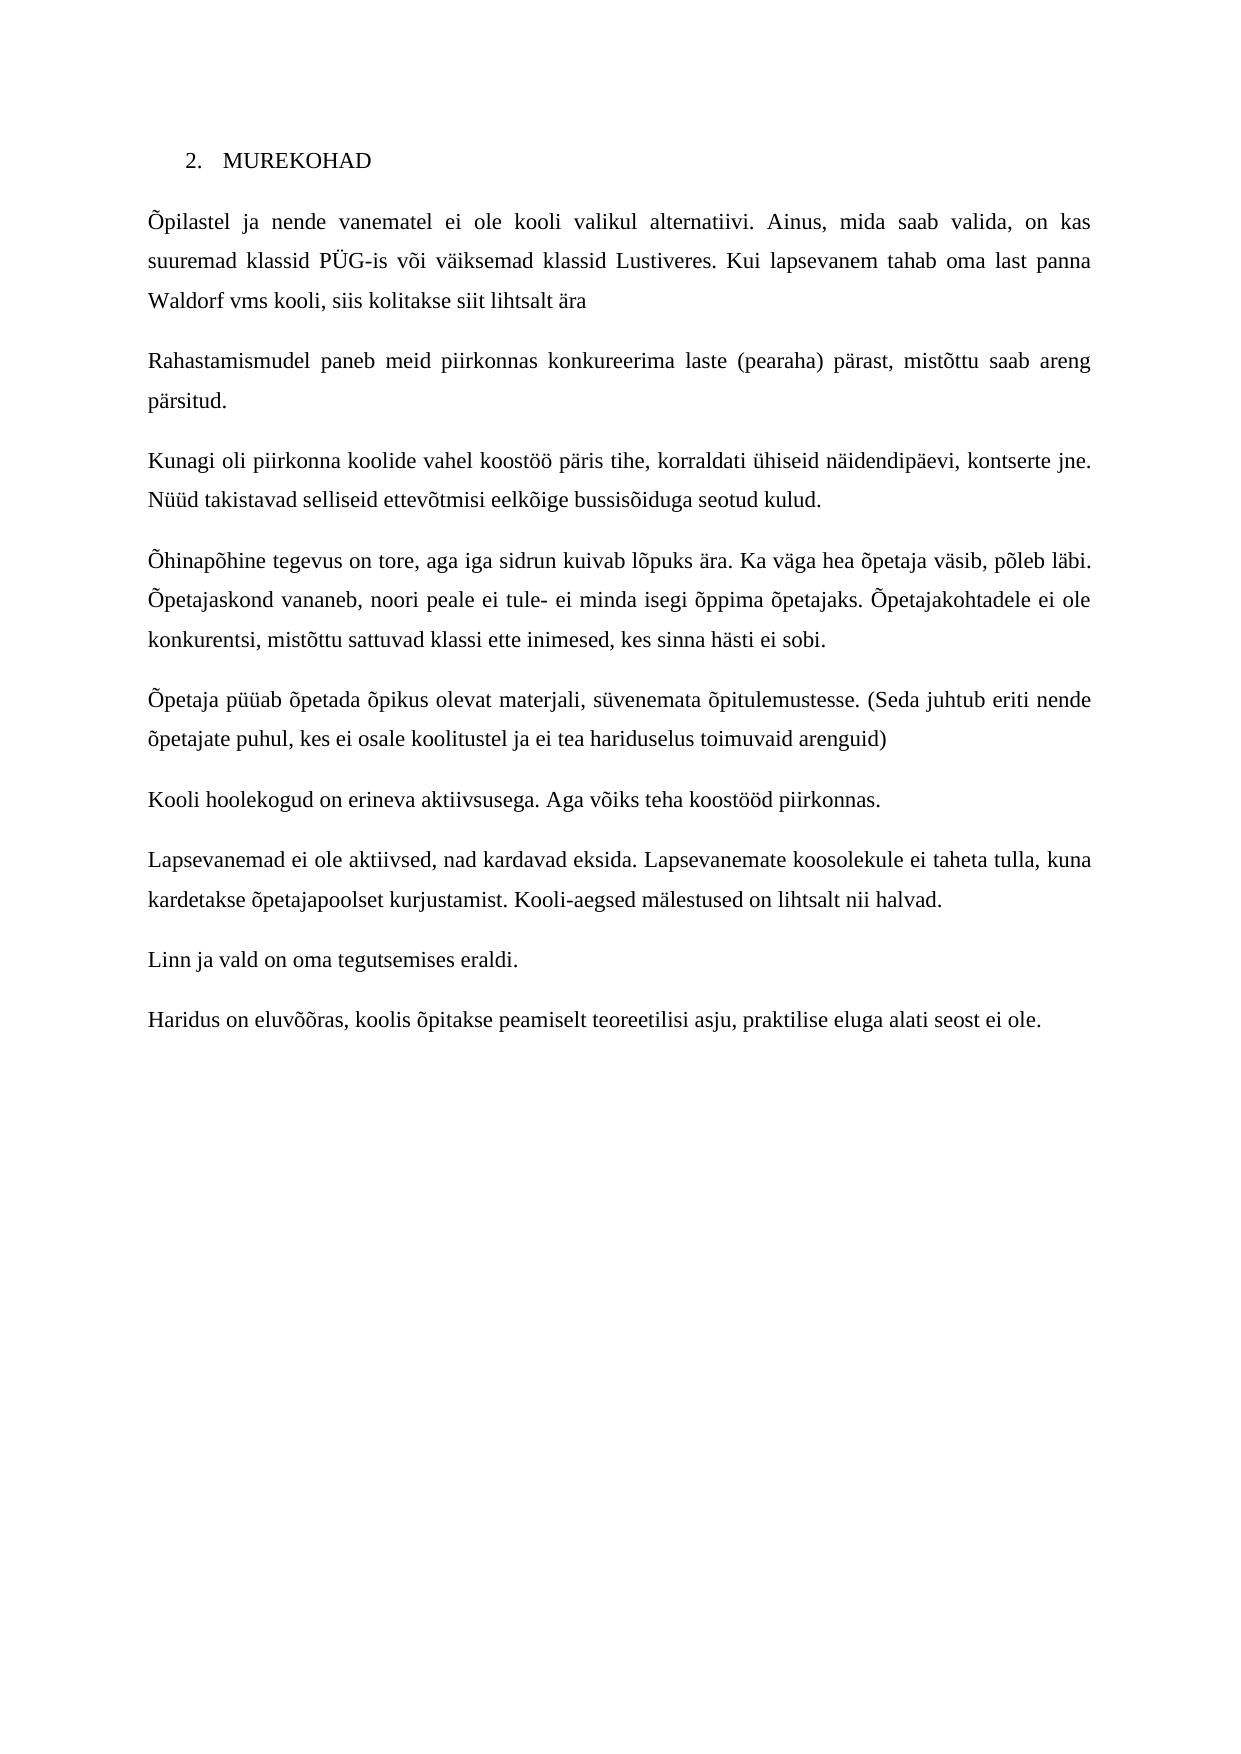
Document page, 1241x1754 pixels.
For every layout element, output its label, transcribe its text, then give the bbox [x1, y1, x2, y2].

text Õhinapõhine tegevus on tore, aga iga sidrun kuivab lõpuks ära. Ka väga hea õpetaja väsib, põleb läbi. Õpetajaskond vananeb, noori peale ei tule- ei minda isegi õppima õpetajaks. Õpetajakohtadele ei ole konkurentsi, mistõttu sattuvad klassi ette inimesed, kes sinna hästi ei sobi. [148, 547, 1093, 652]
list MUREKOHAD [185, 148, 1093, 174]
text Õpilastel ja nende vanematel ei ole kooli valikul alternatiivi. Ainus, mida saab valida, on kas suuremad klassid PÜG-is või väiksemad klassid Lustiveres. Kui lapsevanem tahab oma last panna Waldorf vms kooli, siis kolitakse siit lihtsalt ära [148, 208, 1093, 313]
text Lapsevanemad ei ole aktiivsed, nad kardavad eksida. Lapsevanemate koosolekule ei taheta tulla, kuna kardetakse õpetajapoolset kurjustamist. Kooli-aegsed mälestused on lihtsalt nii halvad. [148, 846, 1093, 912]
text Kunagi oli piirkonna koolide vahel koostöö päris tihe, korraldati ühiseid näidendipäevi, kontserte jne. Nüüd takistavad selliseid ettevõtmisi eelkõige bussisõiduga seotud kulud. [148, 447, 1093, 513]
text Linn ja vald on oma tegutsemises eraldi. [148, 946, 1093, 972]
text Õpetaja püüab õpetada õpikus olevat materjali, süvenemata õpitulemustesse. (Seda juhtub eriti nende õpetajate puhul, kes ei osale koolitustel ja ei tea hariduselus toimuvaid arenguid) [148, 686, 1093, 752]
text Kooli hoolekogud on erineva aktiivsusega. Aga võiks teha koostööd piirkonnas. [148, 786, 1093, 812]
text Rahastamismudel paneb meid piirkonnas konkureerima laste (pearaha) pärast, mistõttu saab areng pärsitud. [148, 347, 1093, 413]
text Haridus on eluvõõras, koolis õpitakse peamiselt teoreetilisi asju, praktilise eluga alati seost ei ole. [148, 1006, 1093, 1033]
